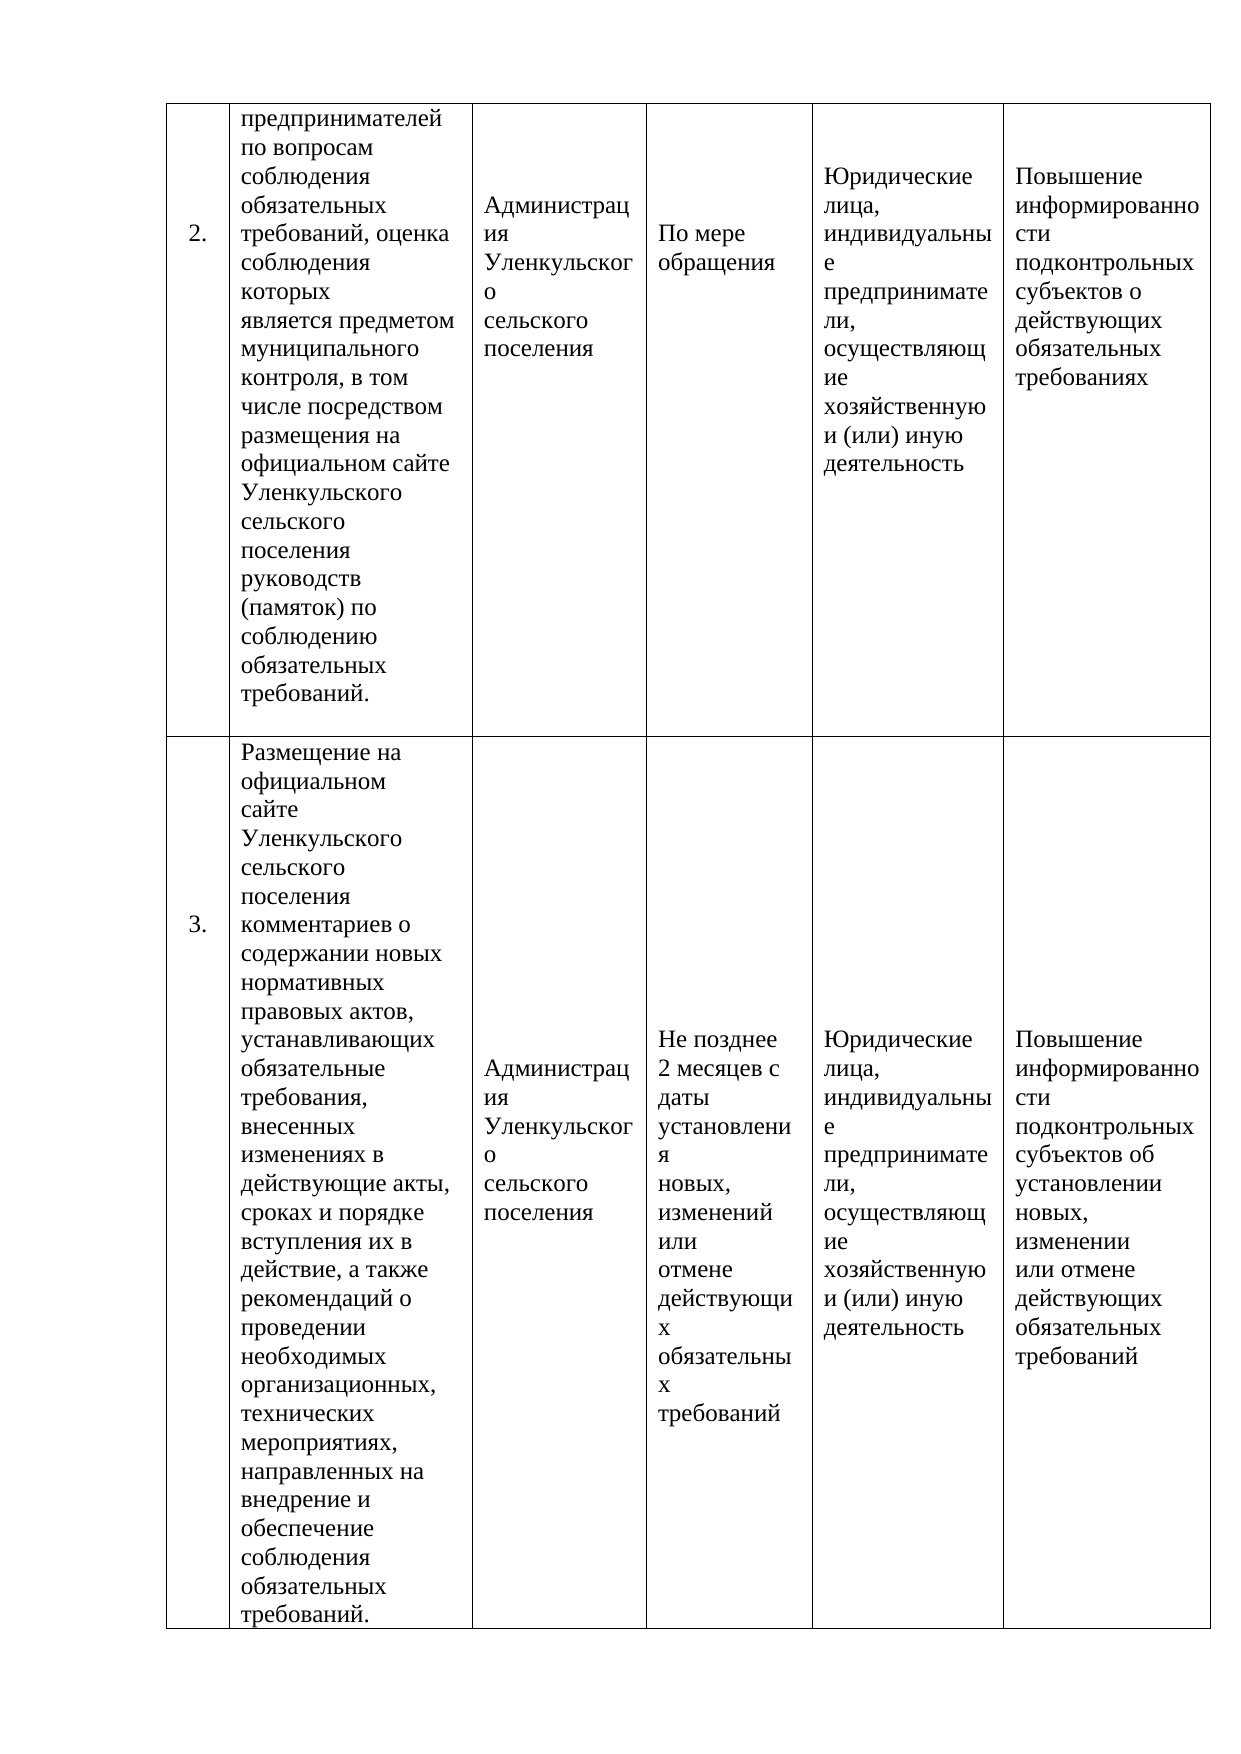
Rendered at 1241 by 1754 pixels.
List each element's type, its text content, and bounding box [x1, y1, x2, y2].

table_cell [1004, 104, 1210, 736]
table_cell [473, 104, 646, 736]
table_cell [813, 104, 1003, 736]
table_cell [473, 737, 646, 1628]
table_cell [230, 104, 472, 736]
table_cell Повышение информированности подконтрольных субъектов об установлении новых, изменении или отмене действующих обязательных требований [1004, 737, 1210, 1628]
table_cell 2. [167, 104, 229, 736]
table_cell Не позднее 2 месяцев с даты установления новых, изменений или отмене действующих обязательных требований [647, 737, 812, 1628]
table_cell 3. [167, 737, 229, 1628]
table_cell По мере обращения [647, 104, 812, 736]
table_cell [813, 737, 1003, 1628]
table_cell Размещение на официальном сайте Уленкульского сельского поселения комментариев о содержании новых нормативных правовых актов, устанавливающих обязательные требования, внесенных изменениях в действующие акты, сроках и порядке вступления их в действие, а также рекомендаций о проведении необходимых организационных, технических мероприятиях, направленных на внедрение и обеспечение соблюдения обязательных требований. [230, 737, 472, 1628]
